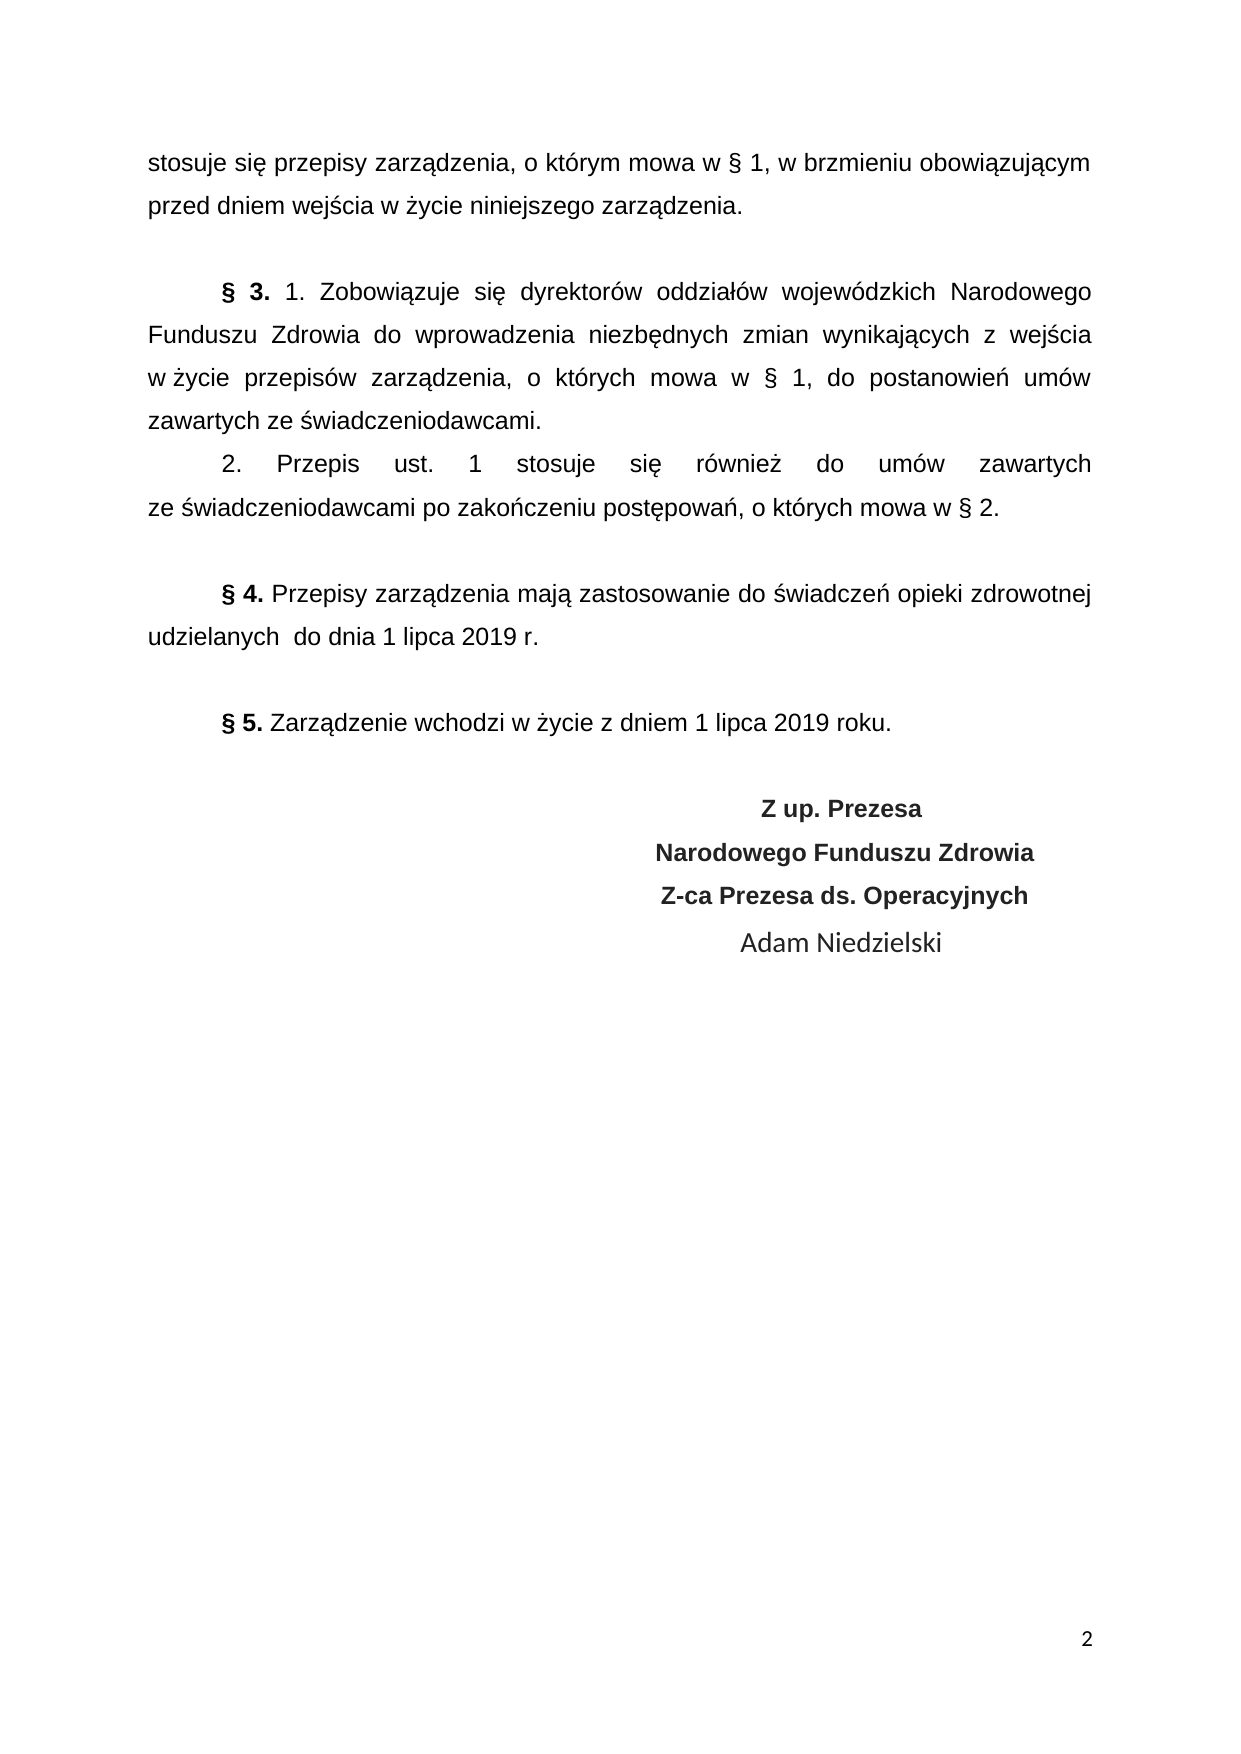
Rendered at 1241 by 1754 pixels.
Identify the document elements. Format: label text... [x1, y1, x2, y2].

text Z-ca Prezesa ds. Operacyjnych [590, 881, 1093, 909]
text § 4. Przepisy zarządzenia mają zastosowanie do świadczeń opieki zdrowotnej udzielanych do dnia 1 lipca 2019 r. [148, 579, 1093, 651]
text Narodowego Funduszu Zdrowia [590, 838, 1093, 866]
text Z up. Prezesa [590, 794, 1093, 823]
text § 3. 1. Zobowiązuje się dyrektorów oddziałów wojewódzkich Narodowego Funduszu Zdrowia do wprowadzenia niezbędnych zmian wynikających z wejścia w życie przepisów zarządzenia, o których mowa w § 1, do postanowień umów zawartych ze świadczeniodawcami. [148, 277, 1093, 435]
text § 5. Zarządzenie wchodzi w życie z dniem 1 lipca 2019 roku. [148, 708, 1093, 737]
text 2. Przepis ust. 1 stosuje się również do umów zawartych ze świadczeniodawcami po zakończeniu postępowań, o których mowa w § 2. [148, 449, 1093, 521]
text Adam Niedzielski [590, 924, 1093, 1001]
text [148, 148, 1093, 219]
